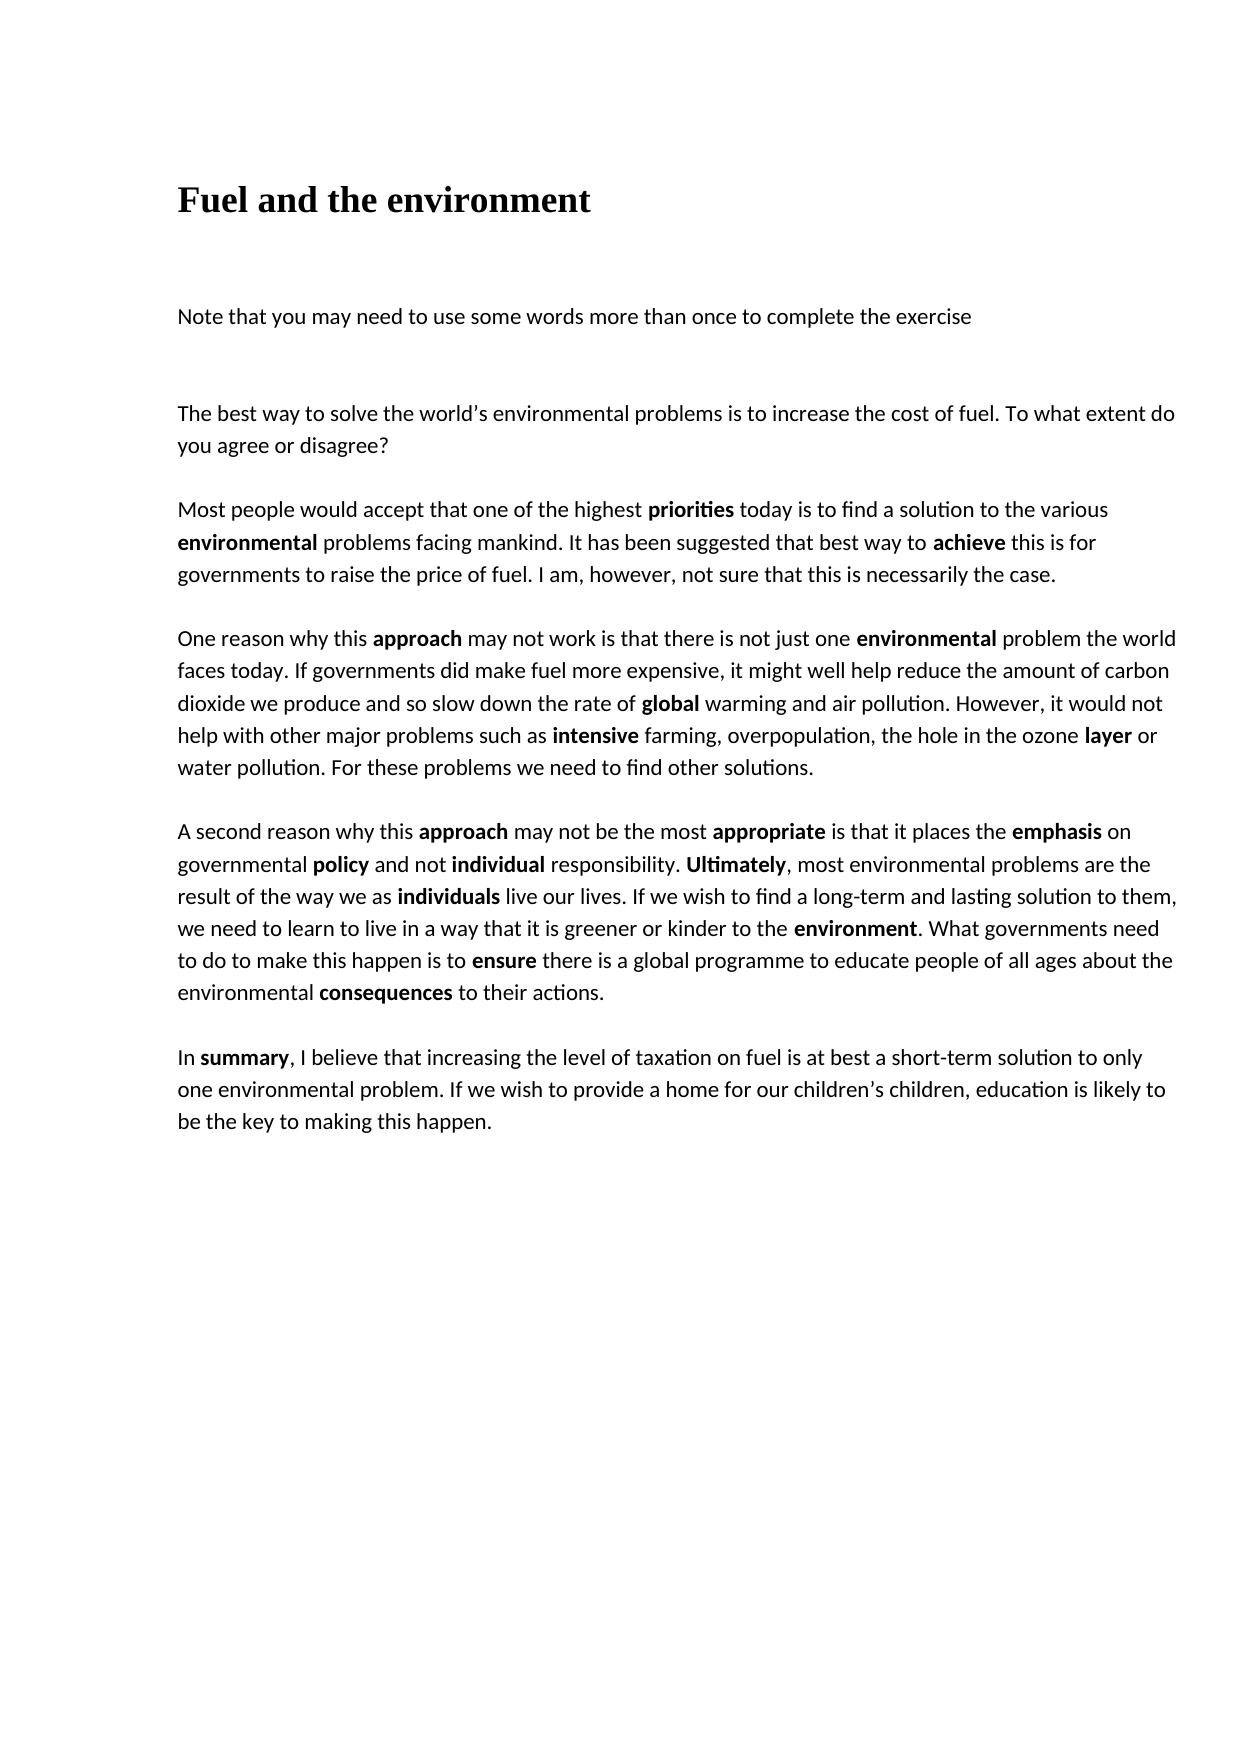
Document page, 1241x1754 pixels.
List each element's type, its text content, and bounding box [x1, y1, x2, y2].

text Note that you may need to use some words more than once to complete the exercise The best way to solve the world’s environmental problems is to increase the cost of fuel. To what extent do you agree or disagree? Most people would accept that one of the highest priorities today is to find a solution to the various environmental problems facing mankind. It has been suggested that best way to achieve this is for governments to raise the price of fuel. I am, however, not sure that this is necessarily the case. One reason why this approach may not work is that there is not just one environmental problem the world faces today. If governments did make fuel more expensive, it might well help reduce the amount of carbon dioxide we produce and so slow down the rate of global warming and air pollution. However, it would not help with other major problems such as intensive farming, overpopulation, the hole in the ozone layer or water pollution. For these problems we need to find other solutions. A second reason why this approach may not be the most appropriate is that it places the emphasis on governmental policy and not individual responsibility. Ultimately, most environmental problems are the result of the way we as individuals live our lives. If we wish to find a long-term and lasting solution to them, we need to learn to live in a way that it is greener or kinder to the environment. What governments need to do to make this happen is to ensure there is a global programme to educate people of all ages about the environmental consequences to their actions. In summary, I believe that increasing the level of taxation on fuel is at best a short-term solution to only one environmental problem. If we wish to provide a home for our children’s children, education is likely to be the key to making this happen. [177, 302, 1181, 1135]
text Fuel and the environment [177, 177, 1181, 220]
